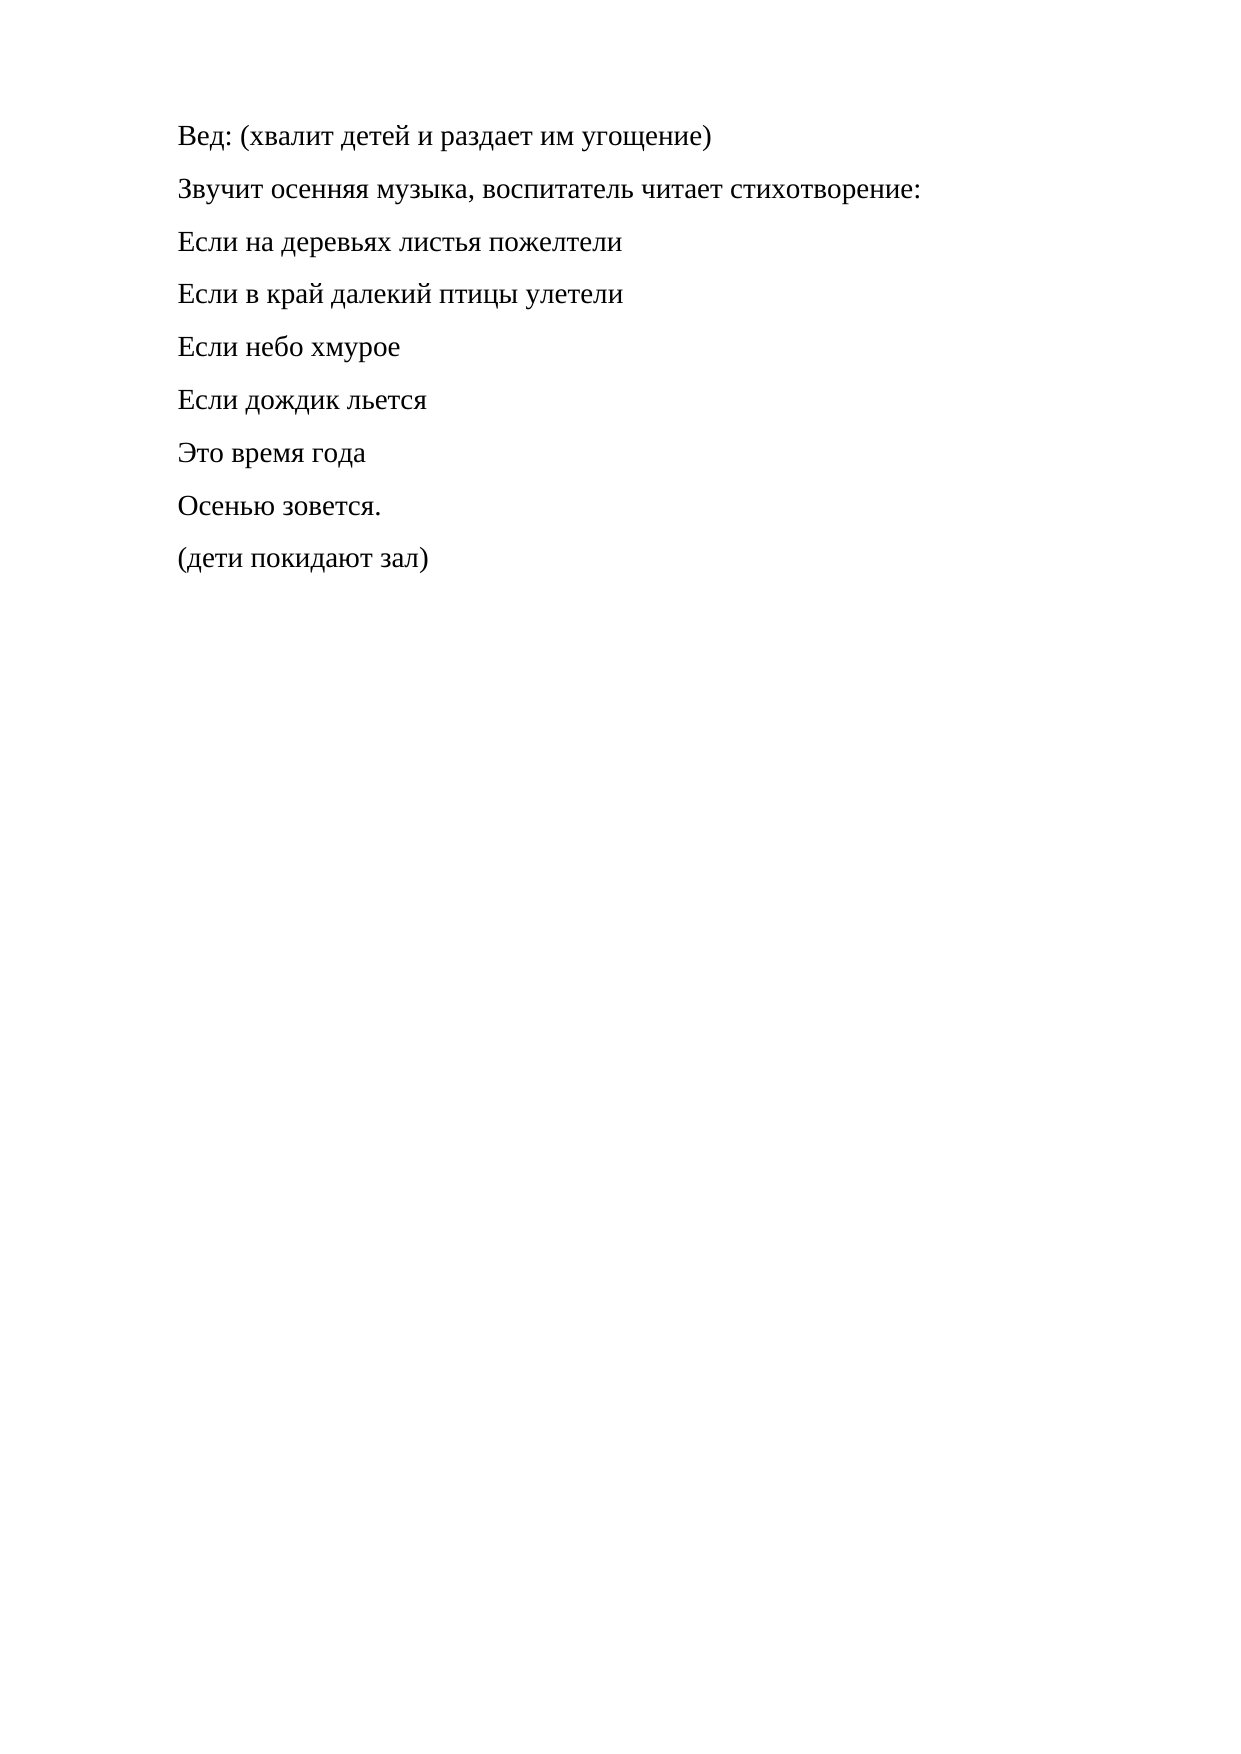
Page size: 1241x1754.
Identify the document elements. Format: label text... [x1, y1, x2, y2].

text Вед: (хвалит детей и раздает им угощение) [177, 118, 1152, 152]
text (дети покидают зал) [177, 541, 1152, 574]
text Звучит осенняя музыка, воспитатель читает стихотворение: [177, 171, 1152, 204]
text Осенью зовется. [177, 488, 1152, 521]
text Если дождик льется [177, 382, 1152, 416]
text Если небо хмурое [177, 329, 1152, 363]
text Если на деревьях листья пожелтели [177, 224, 1152, 257]
text Если в край далекий птицы улетели [177, 277, 1152, 310]
text Это время года [177, 435, 1152, 468]
